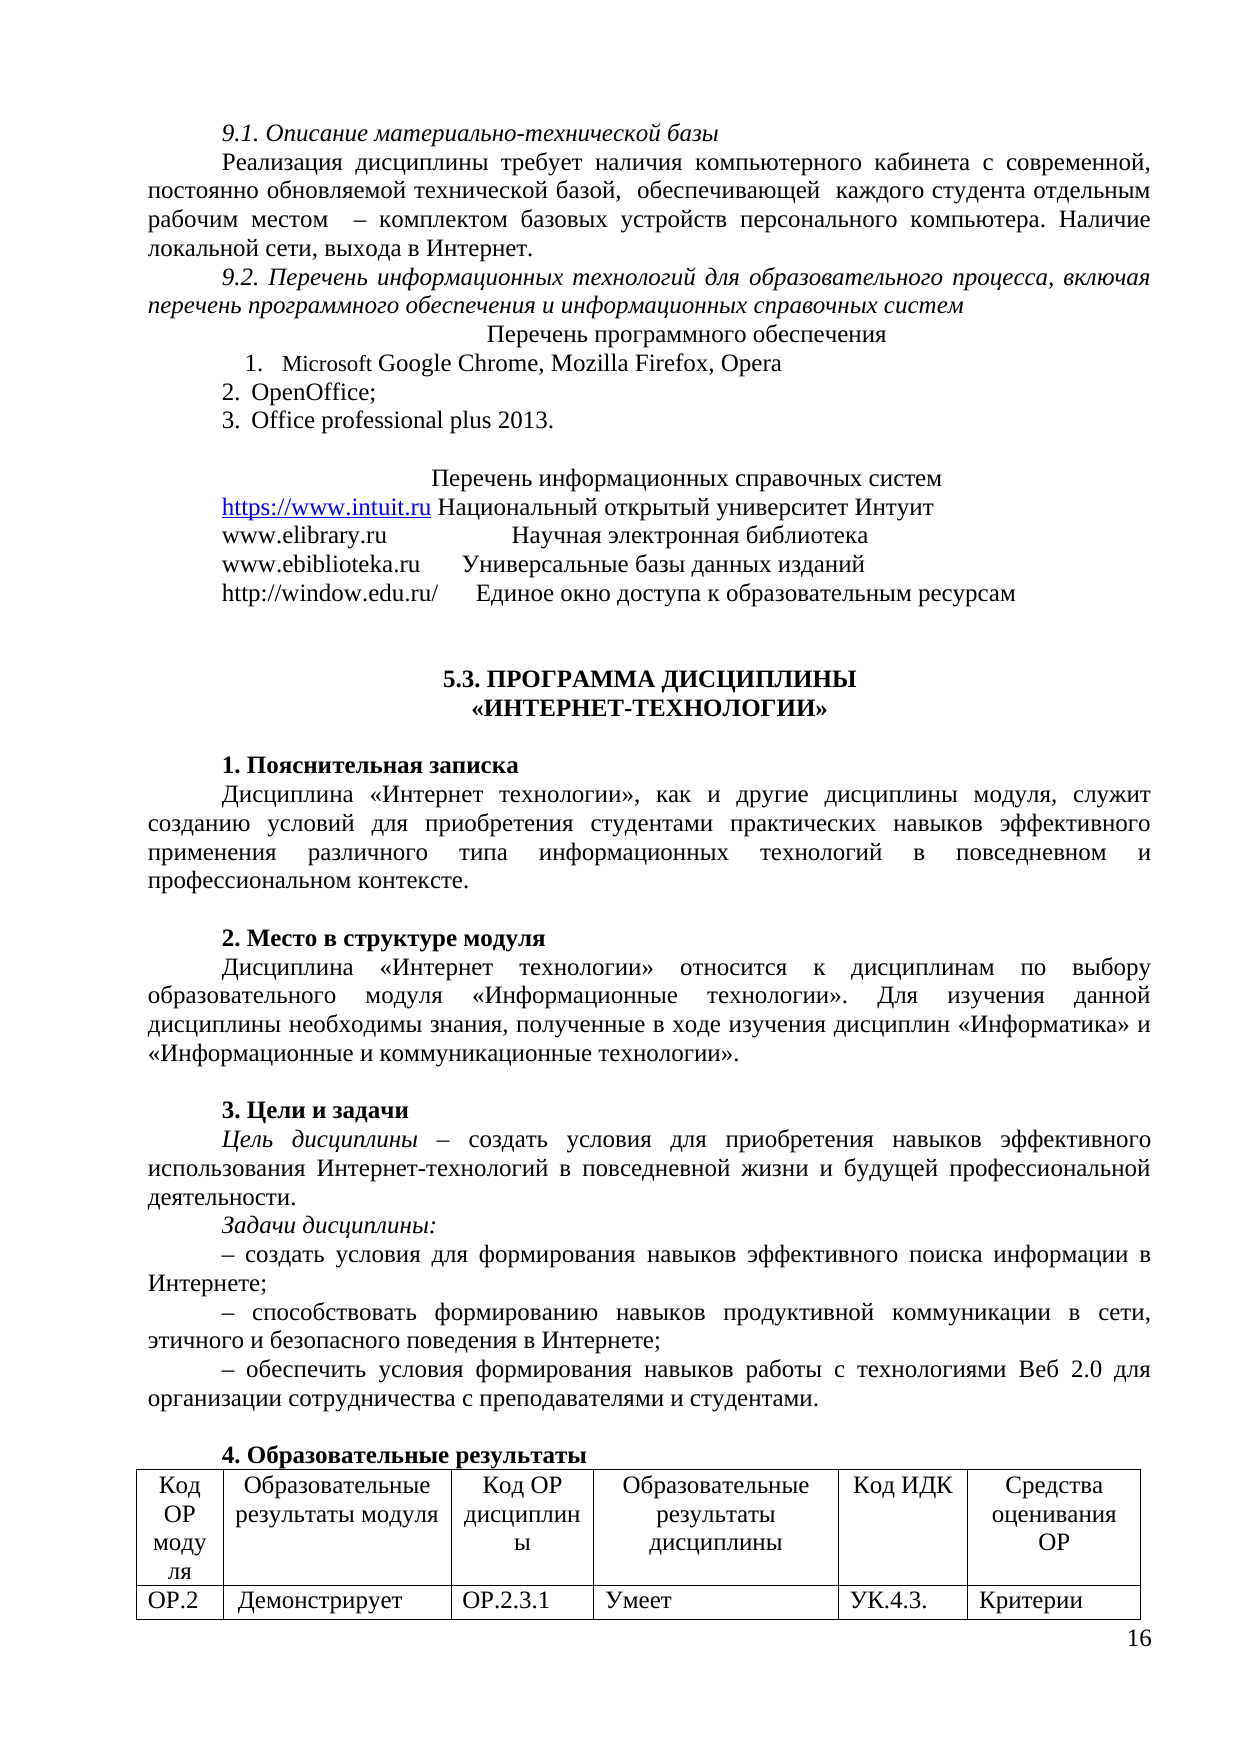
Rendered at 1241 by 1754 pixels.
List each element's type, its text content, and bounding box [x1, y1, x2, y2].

text http://window.edu.ru/ Единое окно доступа к образовательным ресурсам [148, 578, 1152, 607]
list Office professional plus 2013. [148, 406, 1152, 434]
text Реализация дисциплины требует наличия компьютерного кабинета с современной, постоянно обновляемой технической базой, обеспечивающей каждого студента отдельным рабочим местом – комплектом базовых устройств персонального компьютера. Наличие локальной сети, выхода в Интернет. [148, 147, 1152, 262]
table_cell ОР.2.3.1 [452, 1586, 593, 1619]
text Цель дисциплины – создать условия для приобретения навыков эффективного использования Интернет-технологий в повседневной жизни и будущей профессиональной деятельности. [148, 1124, 1152, 1211]
text Перечень информационных справочных систем [148, 463, 1152, 492]
text – создать условия для формирования навыков эффективного поиска информации в Интернете; [148, 1239, 1152, 1297]
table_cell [594, 1586, 838, 1619]
table_header Код ИДК [839, 1470, 967, 1585]
text 2. Место в структуре модуля [148, 923, 1152, 952]
text 3. Цели и задачи [148, 1096, 1152, 1124]
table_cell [224, 1586, 451, 1619]
text – обеспечить условия формирования навыков работы с технологиями Веб 2.0 для организации сотрудничества с преподавателями и студентами. [148, 1354, 1152, 1412]
text 5.3. ПРОГРАММА ДИСЦИПЛИНЫ [148, 664, 1152, 693]
table_header Средства оценивания ОР [968, 1470, 1140, 1585]
list OpenOffice; [148, 377, 1152, 406]
table_header Образовательные результаты модуля [224, 1470, 451, 1585]
text Перечень программного обеспечения [148, 319, 1152, 348]
table_cell ОР.2 [137, 1586, 223, 1619]
text https://www.intuit.ru Национальный открытый университет Интуит [148, 492, 1152, 521]
table_header Код ОР дисциплины [452, 1470, 593, 1585]
text Дисциплина «Интернет технологии», как и другие дисциплины модуля, служит созданию условий для приобретения студентами практических навыков эффективного применения различного типа информационных технологий в повседневном и профессиональном контексте. [148, 779, 1152, 894]
text Дисциплина «Интернет технологии» относится к дисциплинам по выбору образовательного модуля «Информационные технологии». Для изучения данной дисциплины необходимы знания, полученные в ходе изучения дисциплин «Информатика» и «Информационные и коммуникационные технологии». [148, 952, 1152, 1067]
text 9.1. Описание материально-технической базы [148, 118, 1152, 147]
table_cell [968, 1586, 1140, 1619]
text 9.2. Перечень информационных технологий для образовательного процесса, включая перечень программного обеспечения и информационных справочных систем [148, 262, 1152, 319]
list Microsoft Google Chrome, Mozilla Firefox, Opera [244, 348, 1152, 377]
text www.ebiblioteka.ru Универсальные базы данных изданий [148, 549, 1152, 578]
table_header Код ОР модуля [137, 1470, 223, 1585]
text – способствовать формированию навыков продуктивной коммуникации в сети, этичного и безопасного поведения в Интернете; [148, 1297, 1152, 1354]
text www.elibrary.ru Научная электронная библиотека [148, 521, 1152, 549]
table_header Образовательные результаты дисциплины [594, 1470, 838, 1585]
text 1. Пояснительная записка [148, 751, 1152, 779]
text Задачи дисциплины: [148, 1211, 1152, 1239]
table_cell УК.4.3. УК.4.6. [839, 1586, 967, 1619]
text «Интернет-технологии» [148, 693, 1152, 722]
text 4. Образовательные результаты [148, 1441, 1152, 1469]
